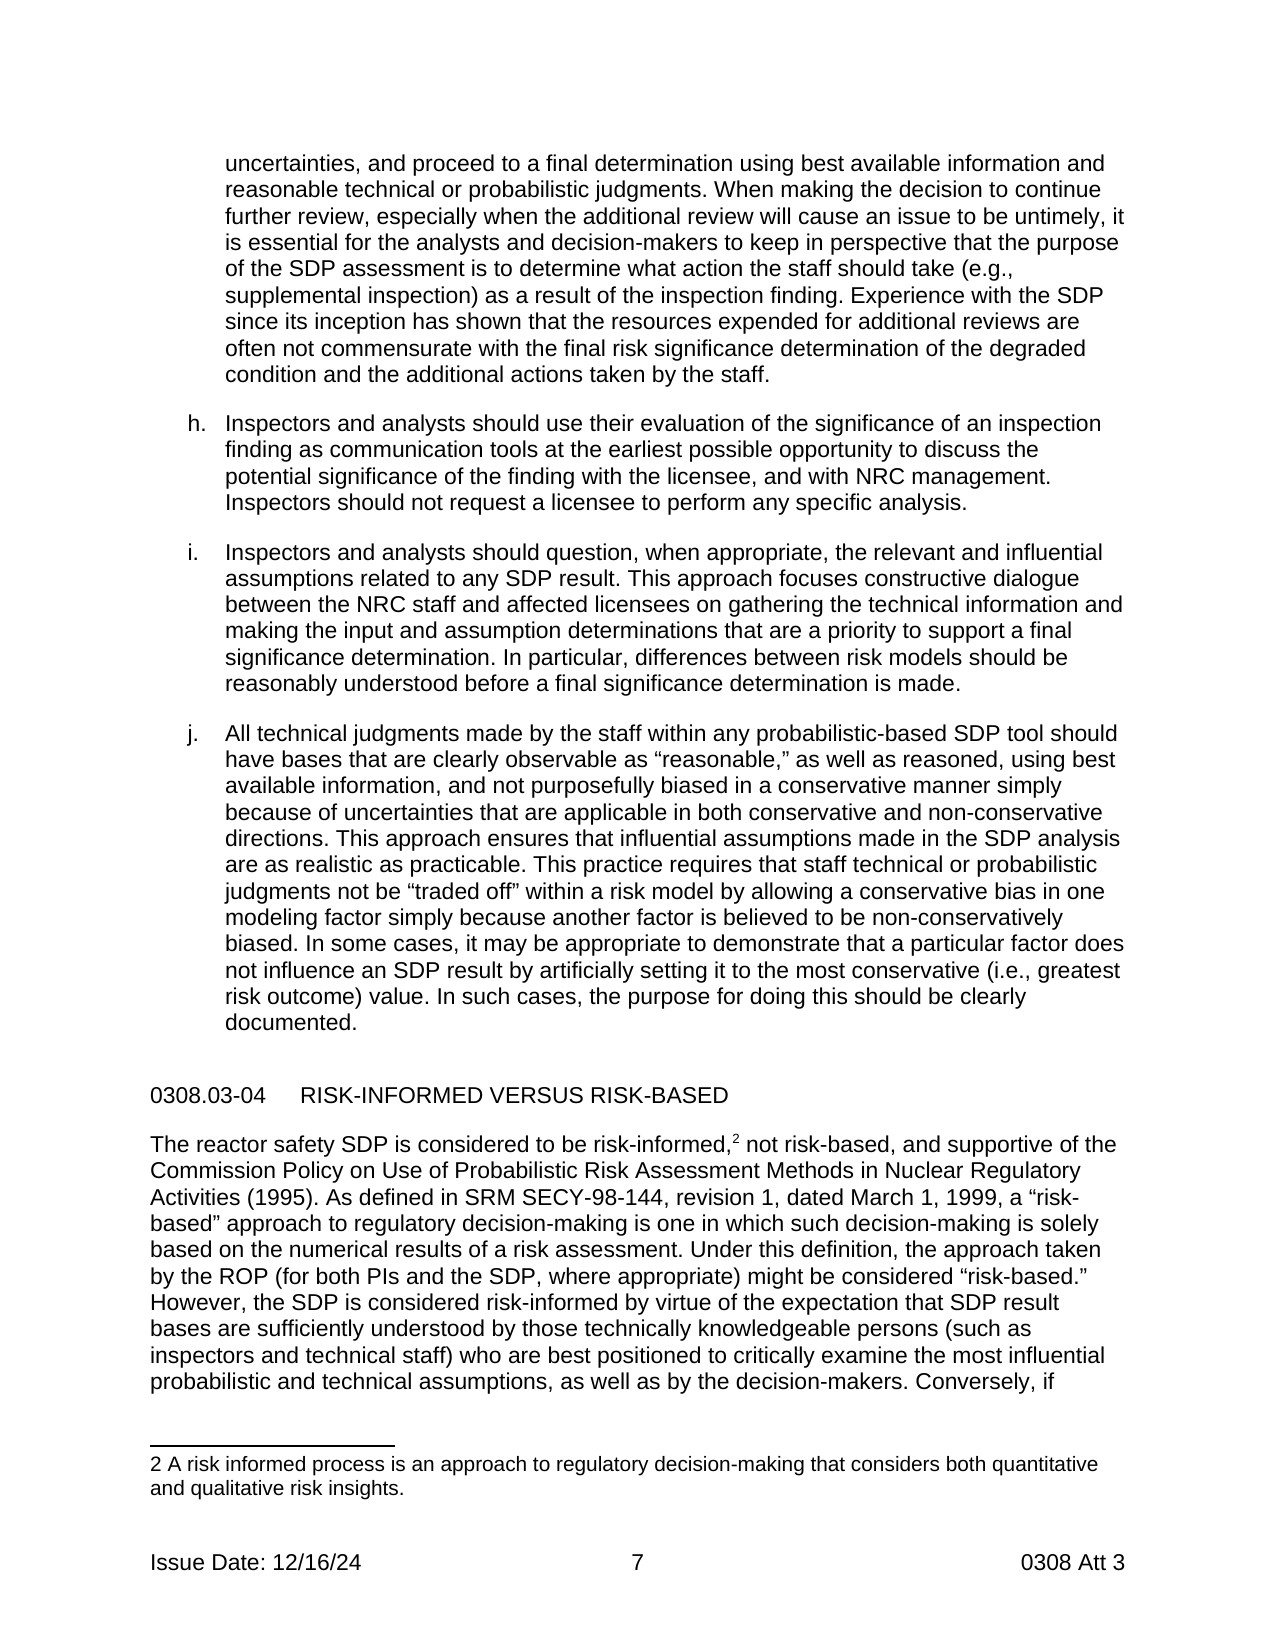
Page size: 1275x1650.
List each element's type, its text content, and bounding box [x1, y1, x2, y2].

list Inspectors and analysts should use their evaluation of the significance of an inspection finding as communication tools at the earliest possible opportunity to discuss the potential significance of the finding with the licensee, and with NRC management. Inspectors should not request a licensee to perform any specific analysis. [187, 410, 1125, 516]
list Inspectors and analysts should question, when appropriate, the relevant and influential assumptions related to any SDP result. This approach focuses constructive dialogue between the NRC staff and affected licensees on gathering the technical information and making the input and assumption determinations that are a priority to support a final significance determination. In particular, differences between risk models should be reasonably understood before a final significance determination is made. [187, 538, 1125, 697]
subtitle 0308.03-04 RISK-INFORMED VERSUS RISK-BASED [150, 1082, 1125, 1108]
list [187, 150, 1125, 387]
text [150, 1131, 1125, 1394]
list All technical judgments made by the staff within any probabilistic-based SDP tool should have bases that are clearly observable as “reasonable,” as well as reasoned, using best available information, and not purposefully biased in a conservative manner simply because of uncertainties that are applicable in both conservative and non-conservative directions. This approach ensures that influential assumptions made in the SDP analysis are as realistic as practicable. This practice requires that staff technical or probabilistic judgments not be “traded off” within a risk model by allowing a conservative bias in one modeling factor simply because another factor is believed to be non-conservatively biased. In some cases, it may be appropriate to demonstrate that a particular factor does not influence an SDP result by artificially setting it to the most conservative (i.e., greatest risk outcome) value. In such cases, the purpose for doing this should be clearly documented. [187, 719, 1125, 1036]
